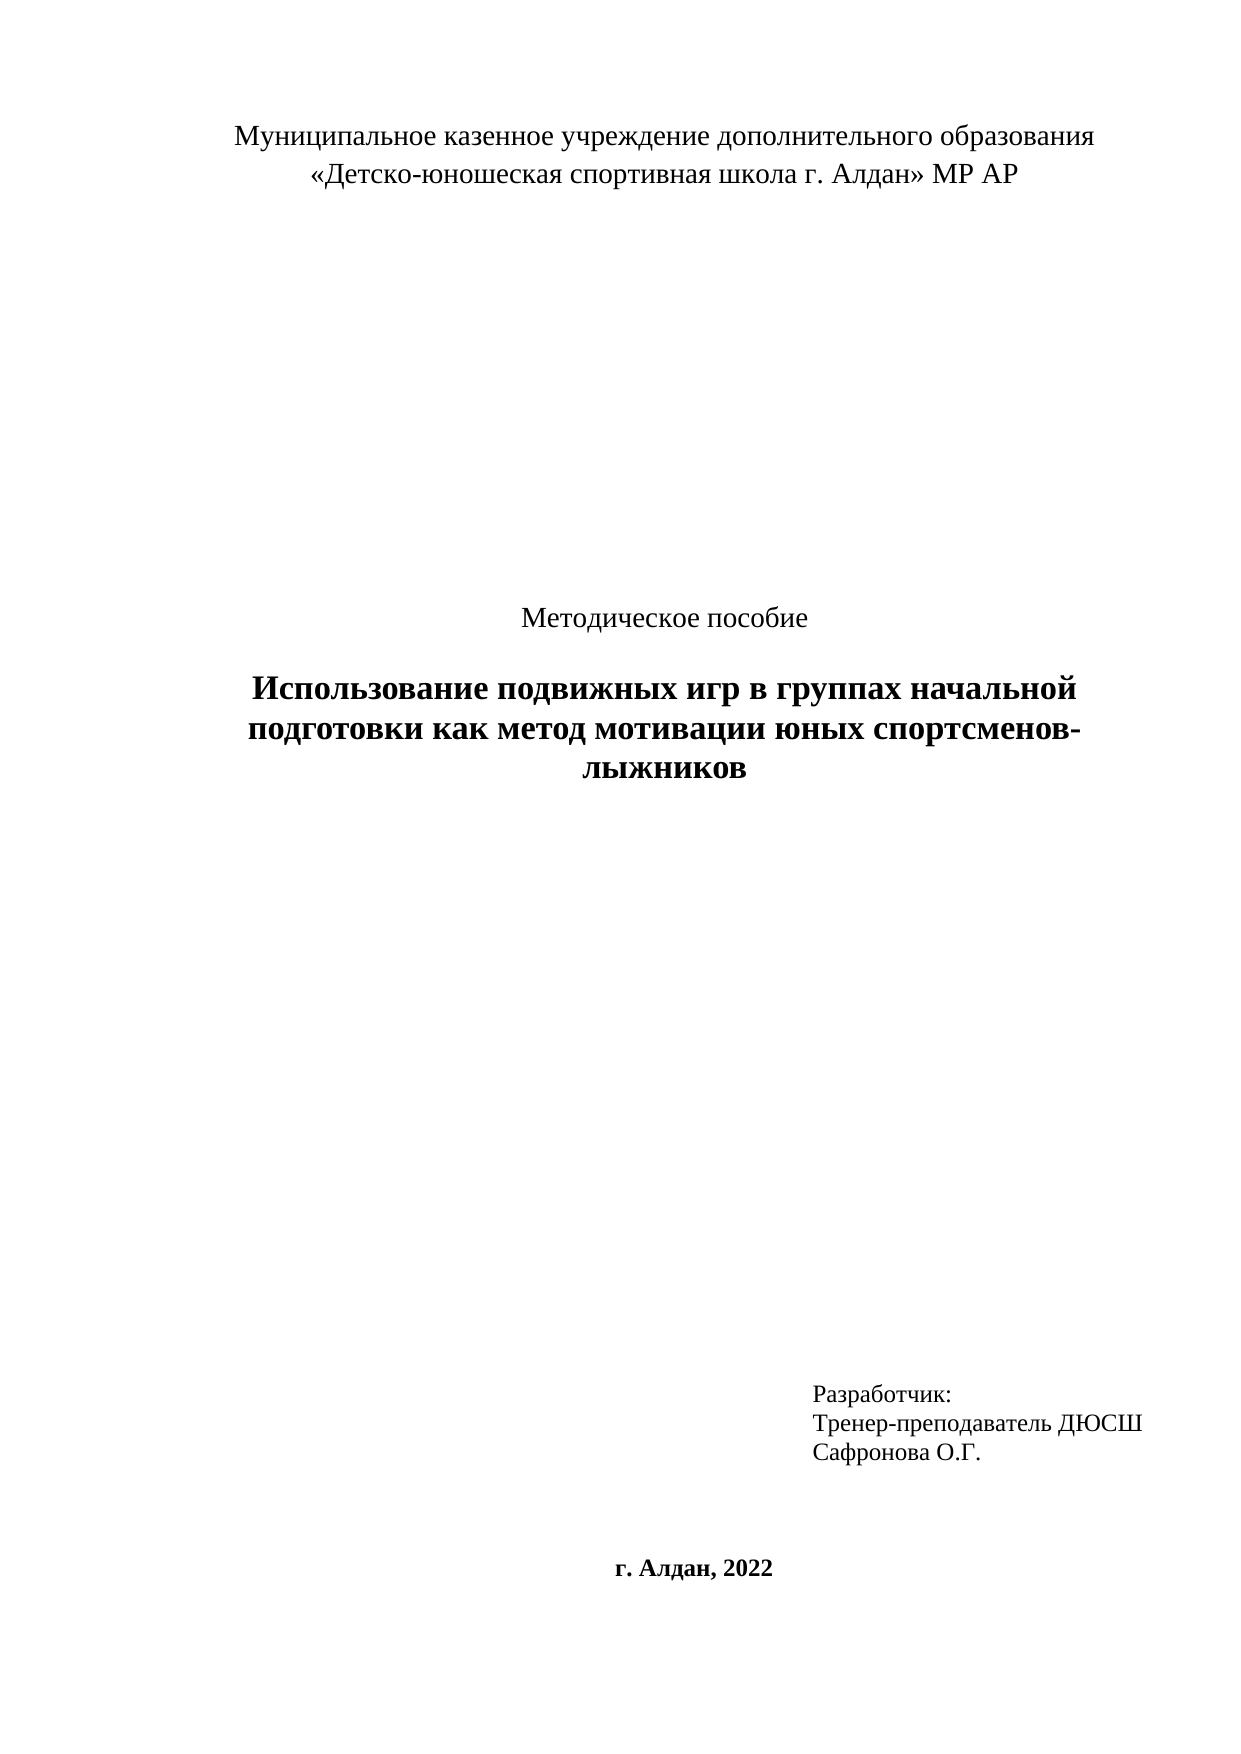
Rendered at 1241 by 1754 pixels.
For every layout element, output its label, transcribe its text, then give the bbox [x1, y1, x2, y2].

text Тренер-преподаватель ДЮСШ [812, 1408, 1152, 1437]
text Сафронова О.Г. [812, 1437, 1152, 1466]
text Методическое пособие [177, 600, 1152, 633]
text Муниципальное казенное учреждение дополнительного образования «Детско-юношеская спортивная школа г. Алдан» МР АР [177, 118, 1152, 190]
text Разработчик: [812, 1379, 1152, 1408]
text г. Алдан, 2022 [177, 1553, 1152, 1582]
text Использование подвижных игр в группах начальной подготовки как метод мотивации юных спортсменов-лыжников [177, 668, 1152, 786]
